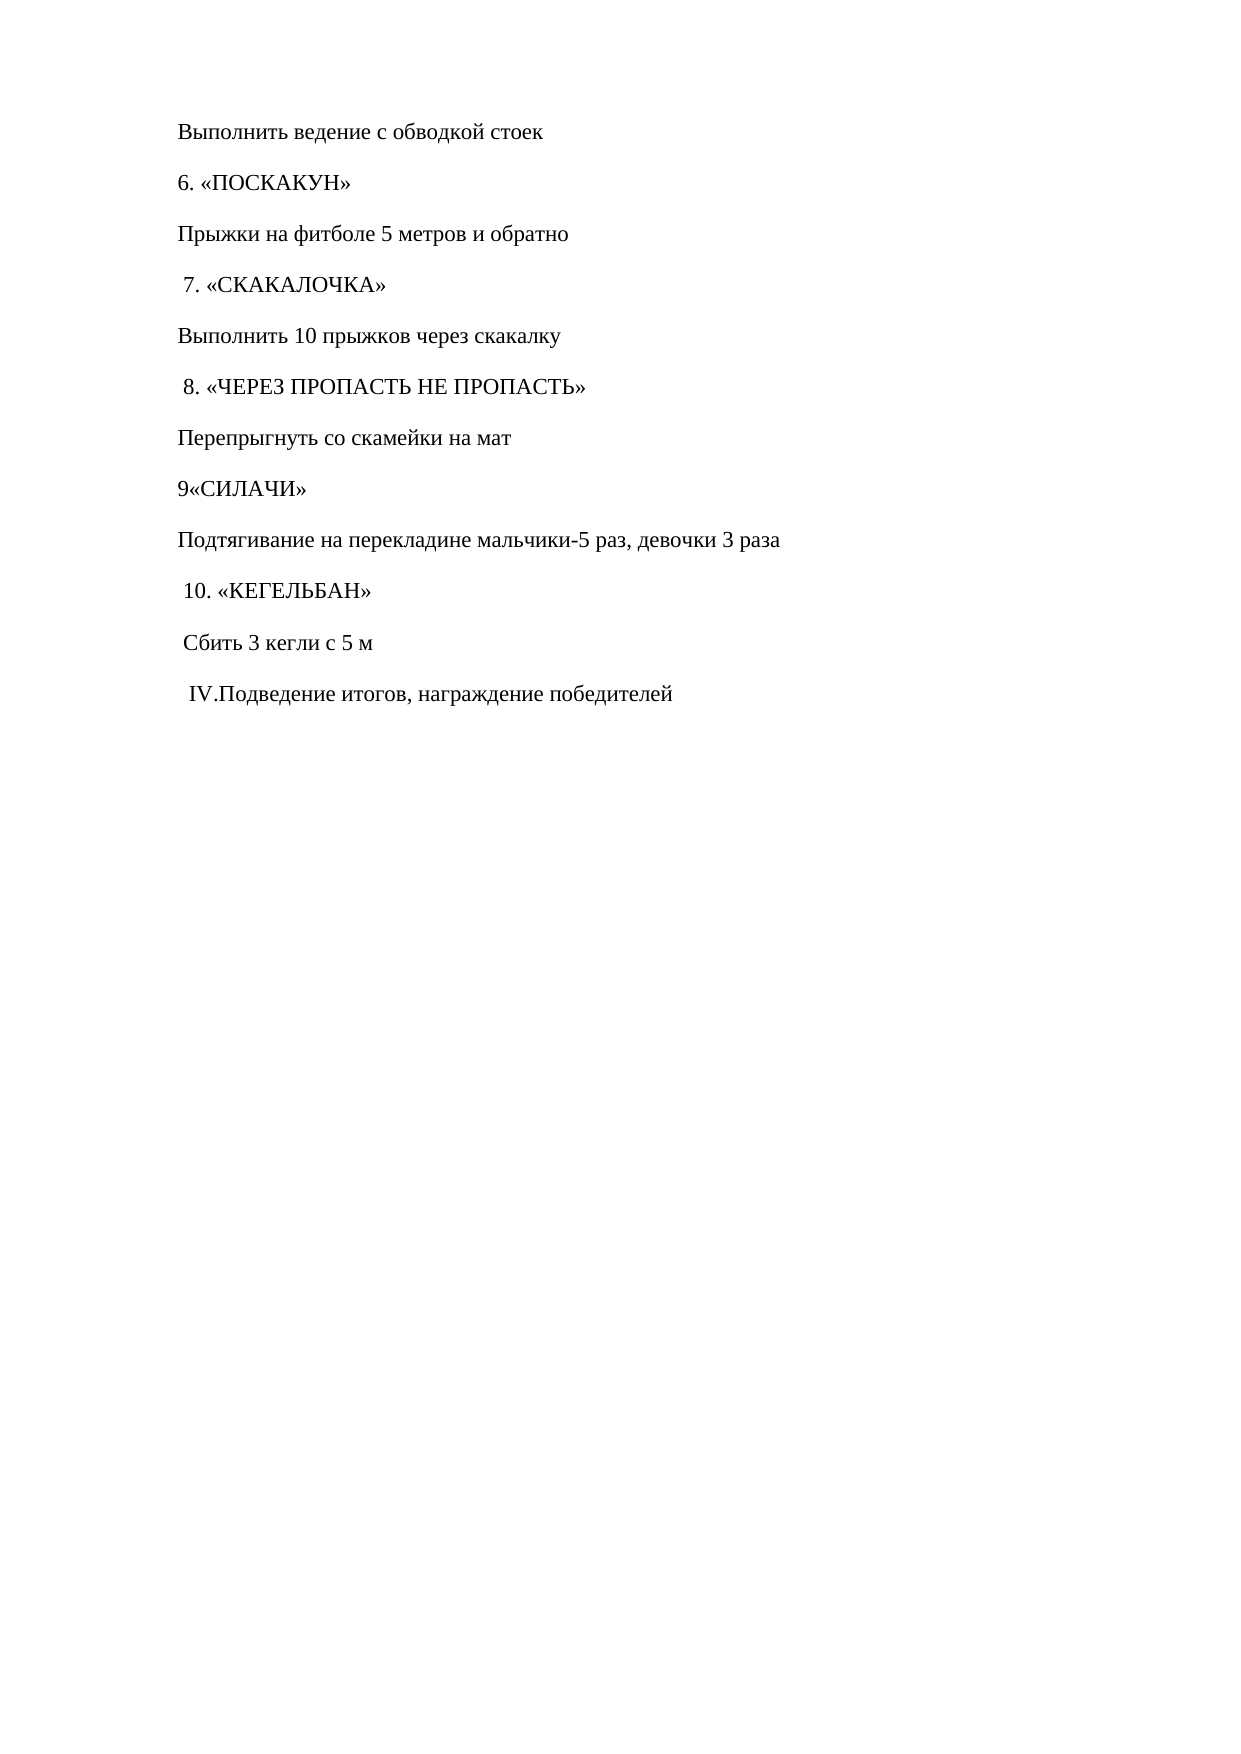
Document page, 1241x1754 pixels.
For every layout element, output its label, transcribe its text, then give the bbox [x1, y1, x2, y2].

text IV.Подведение итогов, награждение победителей [177, 679, 1152, 706]
text 9«СИЛАЧИ» [177, 475, 1152, 502]
text 10. «КЕГЕЛЬБАН» [177, 577, 1152, 604]
text Выполнить 10 прыжков через скакалку [177, 322, 1152, 349]
text 7. «СКАКАЛОЧКА» [177, 271, 1152, 298]
text 6. «ПОСКАКУН» [177, 169, 1152, 196]
text Выполнить ведение с обводкой стоек [177, 118, 1152, 144]
text 8. «ЧЕРЕЗ ПРОПАСТЬ НЕ ПРОПАСТЬ» [177, 373, 1152, 400]
text Сбить 3 кегли с 5 м [177, 628, 1152, 655]
text Прыжки на фитболе 5 метров и обратно [177, 220, 1152, 247]
text Перепрыгнуть со скамейки на мат [177, 424, 1152, 451]
text Подтягивание на перекладине мальчики-5 раз, девочки 3 раза [177, 526, 1152, 553]
